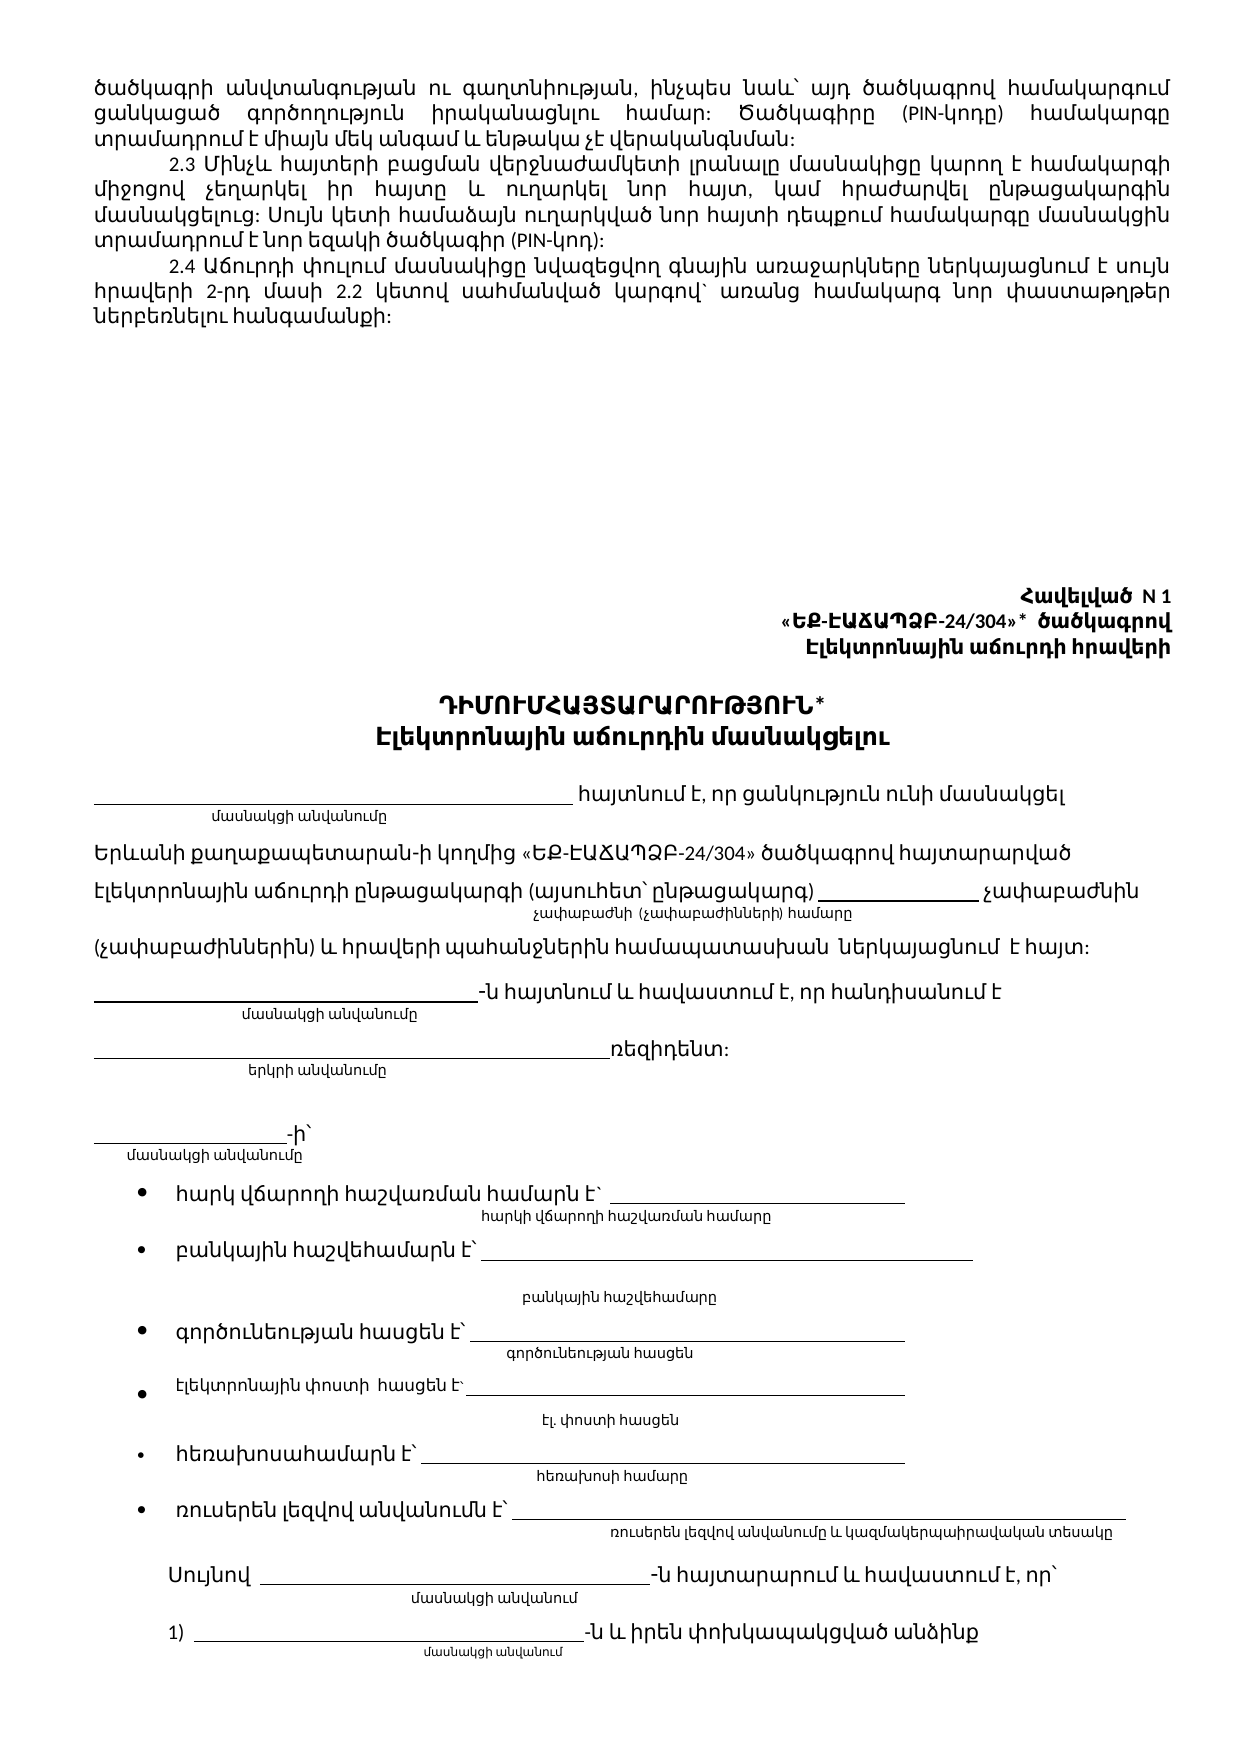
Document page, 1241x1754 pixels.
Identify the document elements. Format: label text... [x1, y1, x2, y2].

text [94, 75, 1171, 151]
text չափաբաժնի (չափաբաժինների) համարը [94, 904, 1171, 934]
text ռեզիդենտ: [94, 1036, 1171, 1061]
text մասնակցի անվանումը [94, 1006, 1171, 1036]
list հեռախոսահամարն է՝ [138, 1441, 1171, 1467]
text -ի՝ [94, 1121, 1171, 1146]
text 1) -ն և իրեն փոխկապակցված անձինք [94, 1619, 1171, 1645]
text հայտնում է, որ ցանկություն ունի մասնակցել [94, 782, 1171, 807]
list հարկ վճարողի հաշվառման համարն է` [138, 1177, 1171, 1207]
text -ն հայտնում և հավաստում է, որ հանդիսանում է [94, 975, 1171, 1006]
text «ԵՔ-ԷԱՃԱՊՁԲ-24/304»* ծածկագրով [94, 609, 1171, 634]
text մասնակցի անվանում [94, 1589, 1171, 1619]
text մասնակցի անվանում [94, 1645, 1171, 1670]
list էլեկտրոնային փոստի հասցեն է՝ [138, 1375, 1171, 1411]
text հարկի վճարողի հաշվառման համարը [94, 1207, 1171, 1238]
text Հավելված N 1 [94, 583, 1171, 609]
text մասնակցի անվանումը [94, 807, 1171, 838]
text 2.3 Մինչև հայտերի բացման վերջնաժամկետի լրանալը մասնակիցը կարող է համակարգի միջոցով չեղարկել իր հայտը և ուղարկել նոր հայտ, կամ հրաժարվել ընթացակարգին մասնակցելուց: Սույն կետի համաձայն ուղարկված նոր հայտի դեպքում համակարգը մասնակցին տրամադրում է նոր եզակի ծածկագիր (PIN-կոդ): [94, 151, 1171, 253]
text մասնակցի անվանումը [94, 1146, 1171, 1177]
text Էլեկտրոնային աճուրդի հրավերի [94, 634, 1171, 659]
text բանկային հաշվեհամարը [94, 1288, 1171, 1319]
text (չափաբաժիններին) և հրավերի պահանջներին համապատասխան ներկայացնում է հայտ: [94, 934, 1171, 960]
text Երևանի քաղաքապետարան-ի կողմից «ԵՔ-ԷԱՃԱՊՁԲ-24/304» ծածկագրով հայտարարված [94, 838, 1171, 866]
text Սույնով -ն հայտարարում և հավաստում է, որ՝ [94, 1558, 1171, 1589]
text էլեկտրոնային աճուրդի ընթացակարգի (այսուհետ՝ ընթացակարգ) չափաբաժնին [94, 878, 1171, 904]
text ռուսերեն լեզվով անվանումը և կազմակերպաիրավական տեսակը [536, 1523, 1171, 1553]
subtitle Էլեկտրոնային աճուրդին մասնակցելու [94, 721, 1171, 751]
text հեռախոսի համարը [462, 1467, 1171, 1497]
list բանկային հաշվեհամարն է՝ [138, 1238, 1171, 1288]
text 2.4 Աճուրդի փուլում մասնակիցը նվազեցվող գնային առաջարկները ներկայացնում է սույն հրավերի 2-րդ մասի 2.2 կետով սահմանված կարգով` առանց համակարգ նոր փաստաթղթեր ներբեռնելու հանգամանքի: [94, 253, 1171, 329]
text էլ. փոստի հասցեն [94, 1411, 1171, 1441]
text ԴԻՄՈՒՄՀԱՅՏԱՐԱՐՈՒԹՅՈՒՆ* [94, 690, 1171, 721]
text գործունեության հասցեն [94, 1345, 1171, 1375]
list գործունեության հասցեն է՝ [138, 1319, 1171, 1345]
list ռուսերեն լեզվով անվանումն է՝ [138, 1497, 1171, 1523]
text երկրի անվանումը [94, 1061, 1171, 1092]
